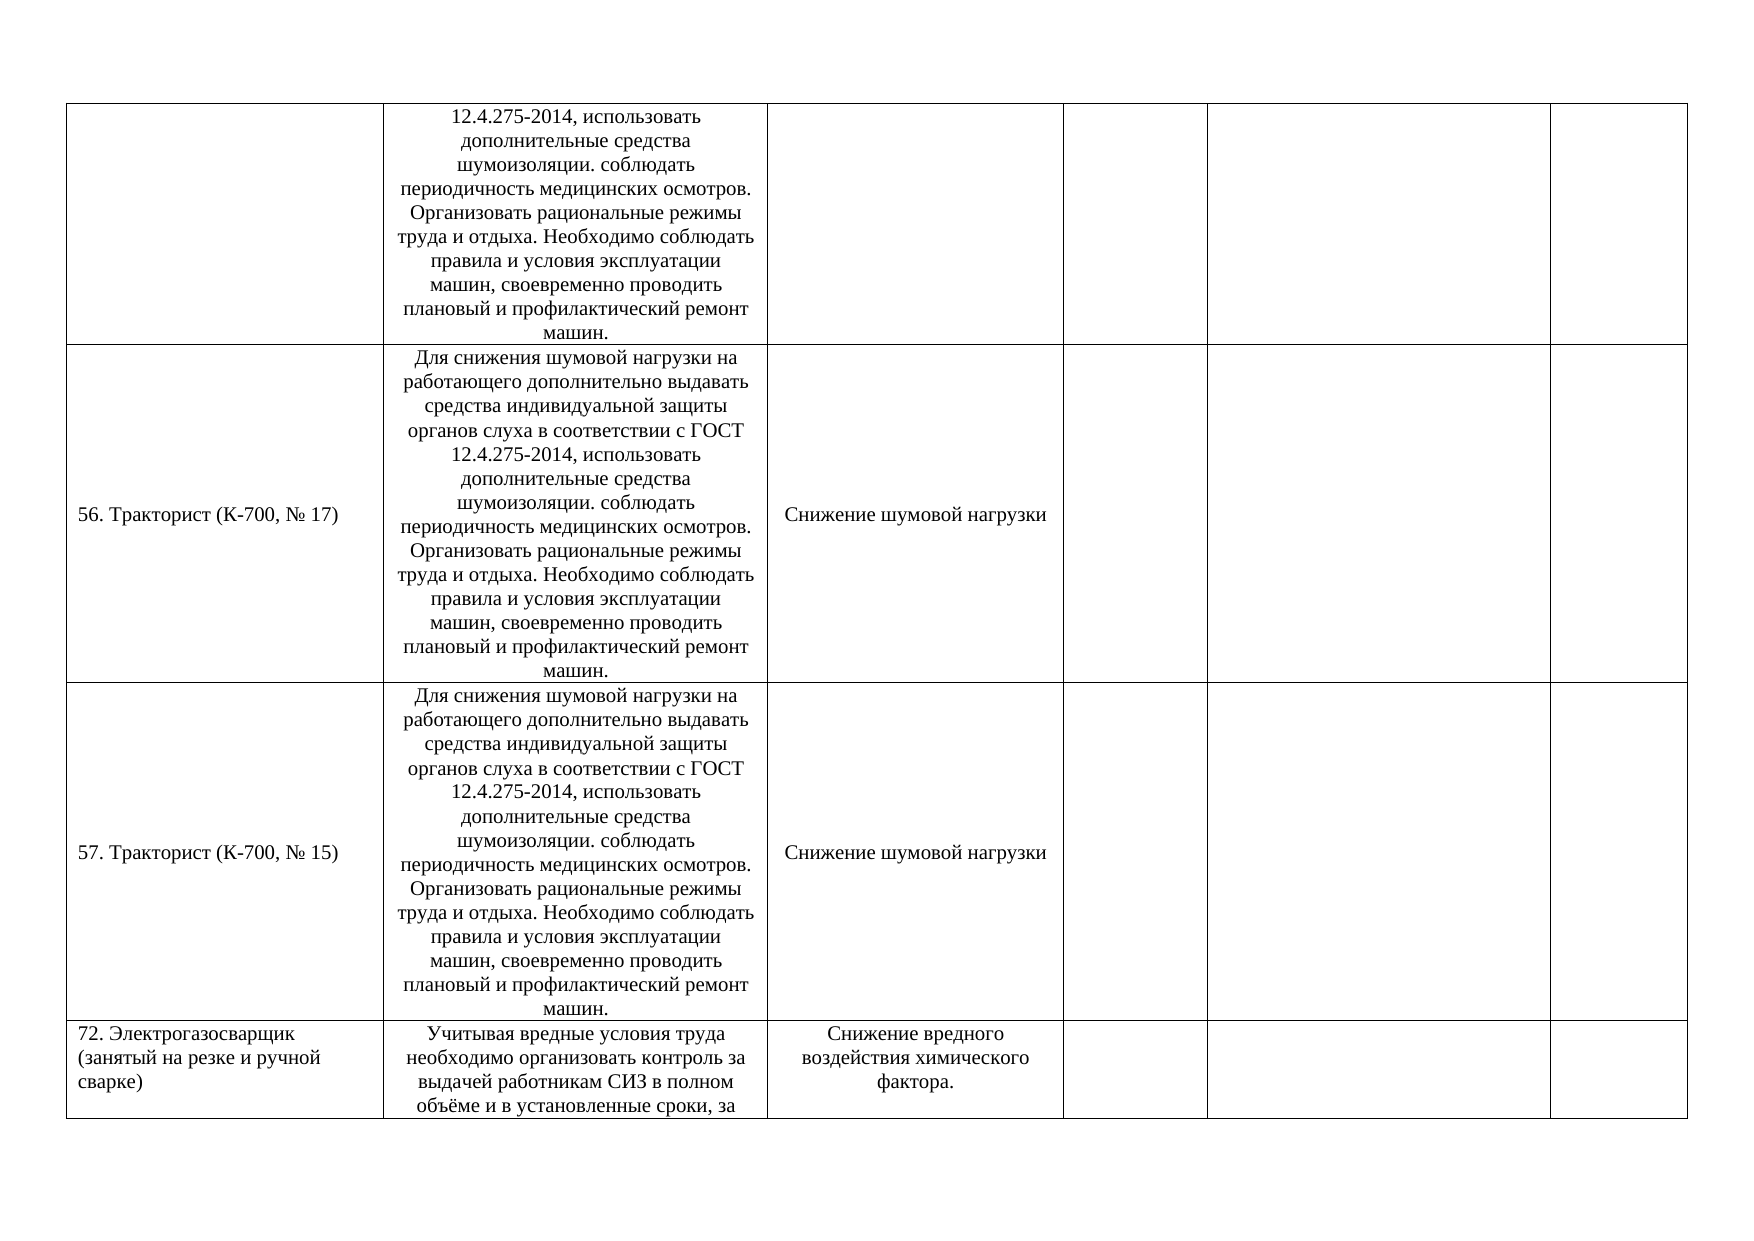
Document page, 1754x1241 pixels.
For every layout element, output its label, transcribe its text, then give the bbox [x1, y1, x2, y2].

table_cell [1208, 345, 1550, 682]
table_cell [67, 1021, 383, 1117]
table_cell [1551, 683, 1687, 1020]
table_cell [1551, 104, 1687, 344]
table_cell [1551, 1021, 1687, 1117]
table_cell 56. Тракторист (К-700, № 17) [67, 345, 383, 682]
table_cell [1064, 345, 1207, 682]
table_cell [1551, 345, 1687, 682]
table_cell [1064, 683, 1207, 1020]
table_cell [384, 1021, 767, 1117]
table_cell [1064, 104, 1207, 344]
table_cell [384, 104, 767, 344]
table_cell Снижение шумовой нагрузки [768, 345, 1063, 682]
table_cell Снижение шумовой нагрузки [768, 683, 1063, 1020]
table_cell [1064, 1021, 1207, 1117]
table_cell [1208, 683, 1550, 1020]
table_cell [67, 104, 383, 344]
table_cell [1208, 1021, 1550, 1117]
table_cell [1208, 104, 1550, 344]
table_cell 57. Тракторист (К-700, № 15) [67, 683, 383, 1020]
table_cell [768, 1021, 1063, 1117]
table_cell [768, 104, 1063, 344]
